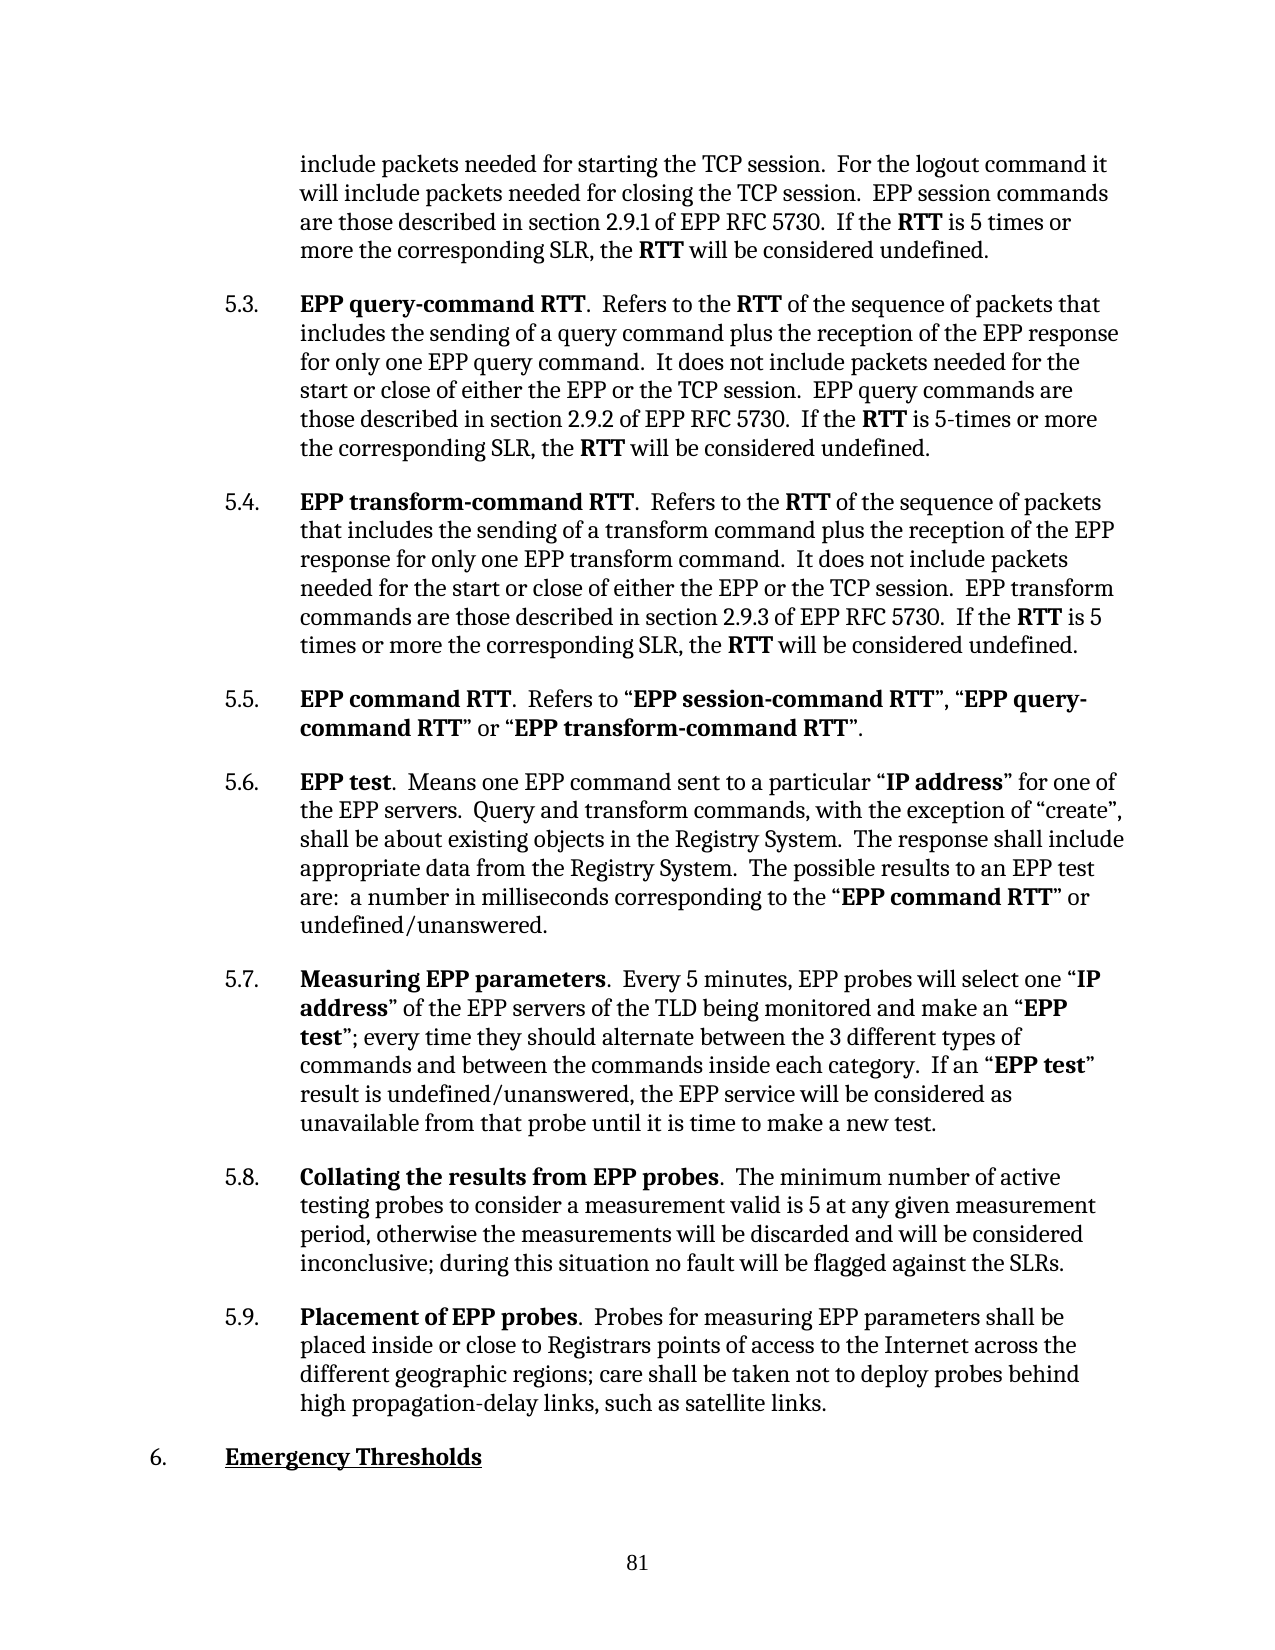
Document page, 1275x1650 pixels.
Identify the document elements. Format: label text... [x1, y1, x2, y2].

text EPP test. Means one EPP command sent to a particular “IP address” for one of the EPP servers. Query and transform commands, with the exception of “create”, shall be about existing objects in the Registry System. The response shall include appropriate data from the Registry System. The possible results to an EPP test are: a number in milliseconds corresponding to the “EPP command RTT” or undefined/unanswered. [225, 767, 1125, 940]
text Measuring EPP parameters. Every 5 minutes, EPP probes will select one “IP address” of the EPP servers of the TLD being monitored and make an “EPP test”; every time they should alternate between the 3 different types of commands and between the commands inside each category. If an “EPP test” result is undefined/unanswered, the EPP service will be considered as unavailable from that probe until it is time to make a new test. [225, 965, 1125, 1137]
text EPP transform-command RTT. Refers to the RTT of the sequence of packets that includes the sending of a transform command plus the reception of the EPP response for only one EPP transform command. It does not include packets needed for the start or close of either the EPP or the TCP session. EPP transform commands are those described in section 2.9.3 of EPP RFC 5730. If the RTT is 5 times or more the corresponding SLR, the RTT will be considered undefined. [225, 487, 1125, 660]
text Emergency Thresholds [150, 1442, 1125, 1471]
text EPP query-command RTT. Refers to the RTT of the sequence of packets that includes the sending of a query command plus the reception of the EPP response for only one EPP query command. It does not include packets needed for the start or close of either the EPP or the TCP session. EPP query commands are those described in section 2.9.2 of EPP RFC 5730. If the RTT is 5-times or more the corresponding SLR, the RTT will be considered undefined. [225, 290, 1125, 462]
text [225, 150, 1125, 265]
text Placement of EPP probes. Probes for measuring EPP parameters shall be placed inside or close to Registrars points of access to the Internet across the different geographic regions; care shall be taken not to deploy probes behind high propagation-delay links, such as satellite links. [225, 1302, 1125, 1417]
text EPP command RTT. Refers to “EPP session-command RTT”, “EPP query-command RTT” or “EPP transform-command RTT”. [225, 685, 1125, 742]
text Collating the results from EPP probes. The minimum number of active testing probes to consider a measurement valid is 5 at any given measurement period, otherwise the measurements will be discarded and will be considered inconclusive; during this situation no fault will be flagged against the SLRs. [225, 1162, 1125, 1277]
